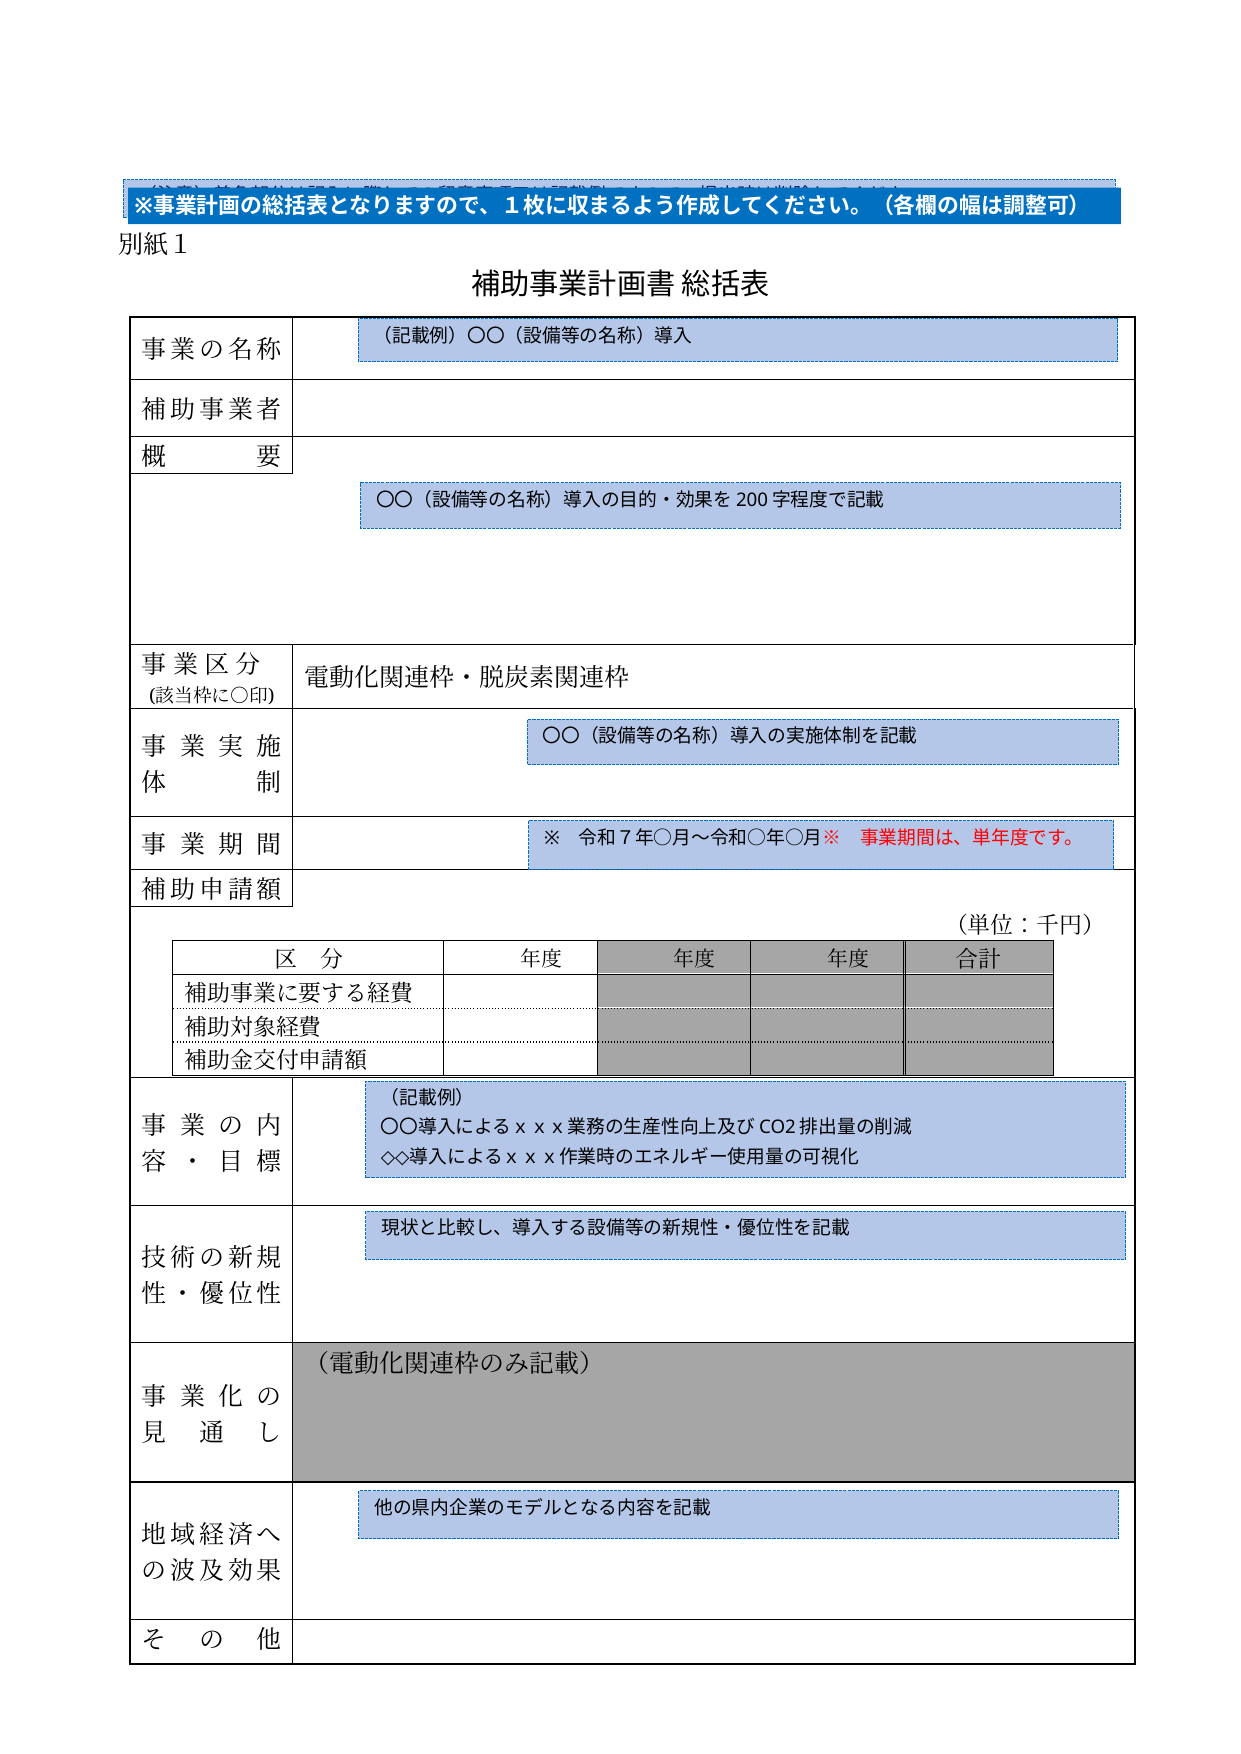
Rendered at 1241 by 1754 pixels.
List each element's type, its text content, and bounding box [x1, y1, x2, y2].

table_cell （電動化関連枠のみ記載） [293, 1343, 1134, 1481]
table_cell 補助申請額 [131, 870, 292, 906]
table_cell 事業化の 見通し [131, 1343, 292, 1481]
table_cell 補助事業者 [131, 380, 292, 436]
text 別紙１ [118, 225, 1122, 261]
table_cell [293, 1206, 1134, 1342]
table_cell 事業期間 [131, 817, 292, 869]
table_cell [293, 708, 1134, 816]
table_cell [293, 817, 1134, 869]
table_cell 事業実施 体制 [131, 709, 292, 816]
table_cell 概要 [131, 437, 292, 472]
table_cell [293, 380, 1134, 436]
table_cell [293, 437, 1134, 472]
table_cell （単位：千円） [131, 906, 1134, 1077]
table_cell 技術の新規性・優位性 [131, 1206, 292, 1342]
table_cell 地域経済への波及効果 [131, 1483, 292, 1619]
table_cell [293, 870, 1134, 906]
table_cell [293, 1483, 1134, 1619]
table_cell [131, 473, 1134, 644]
table_header 事業の名称 [131, 318, 292, 378]
table_cell 電動化関連枠・脱炭素関連枠 [293, 644, 1134, 708]
table_header [293, 318, 1134, 378]
table_cell 事 業 区 分 (該当枠に○印) [131, 645, 292, 708]
table_cell [293, 1078, 1134, 1205]
table_cell その他 特記事項 [131, 1620, 292, 1663]
table_cell [293, 1620, 1134, 1663]
table_cell 事業の内容・目標 [131, 1078, 292, 1205]
text 補助事業計画書 総括表 [118, 261, 1122, 303]
